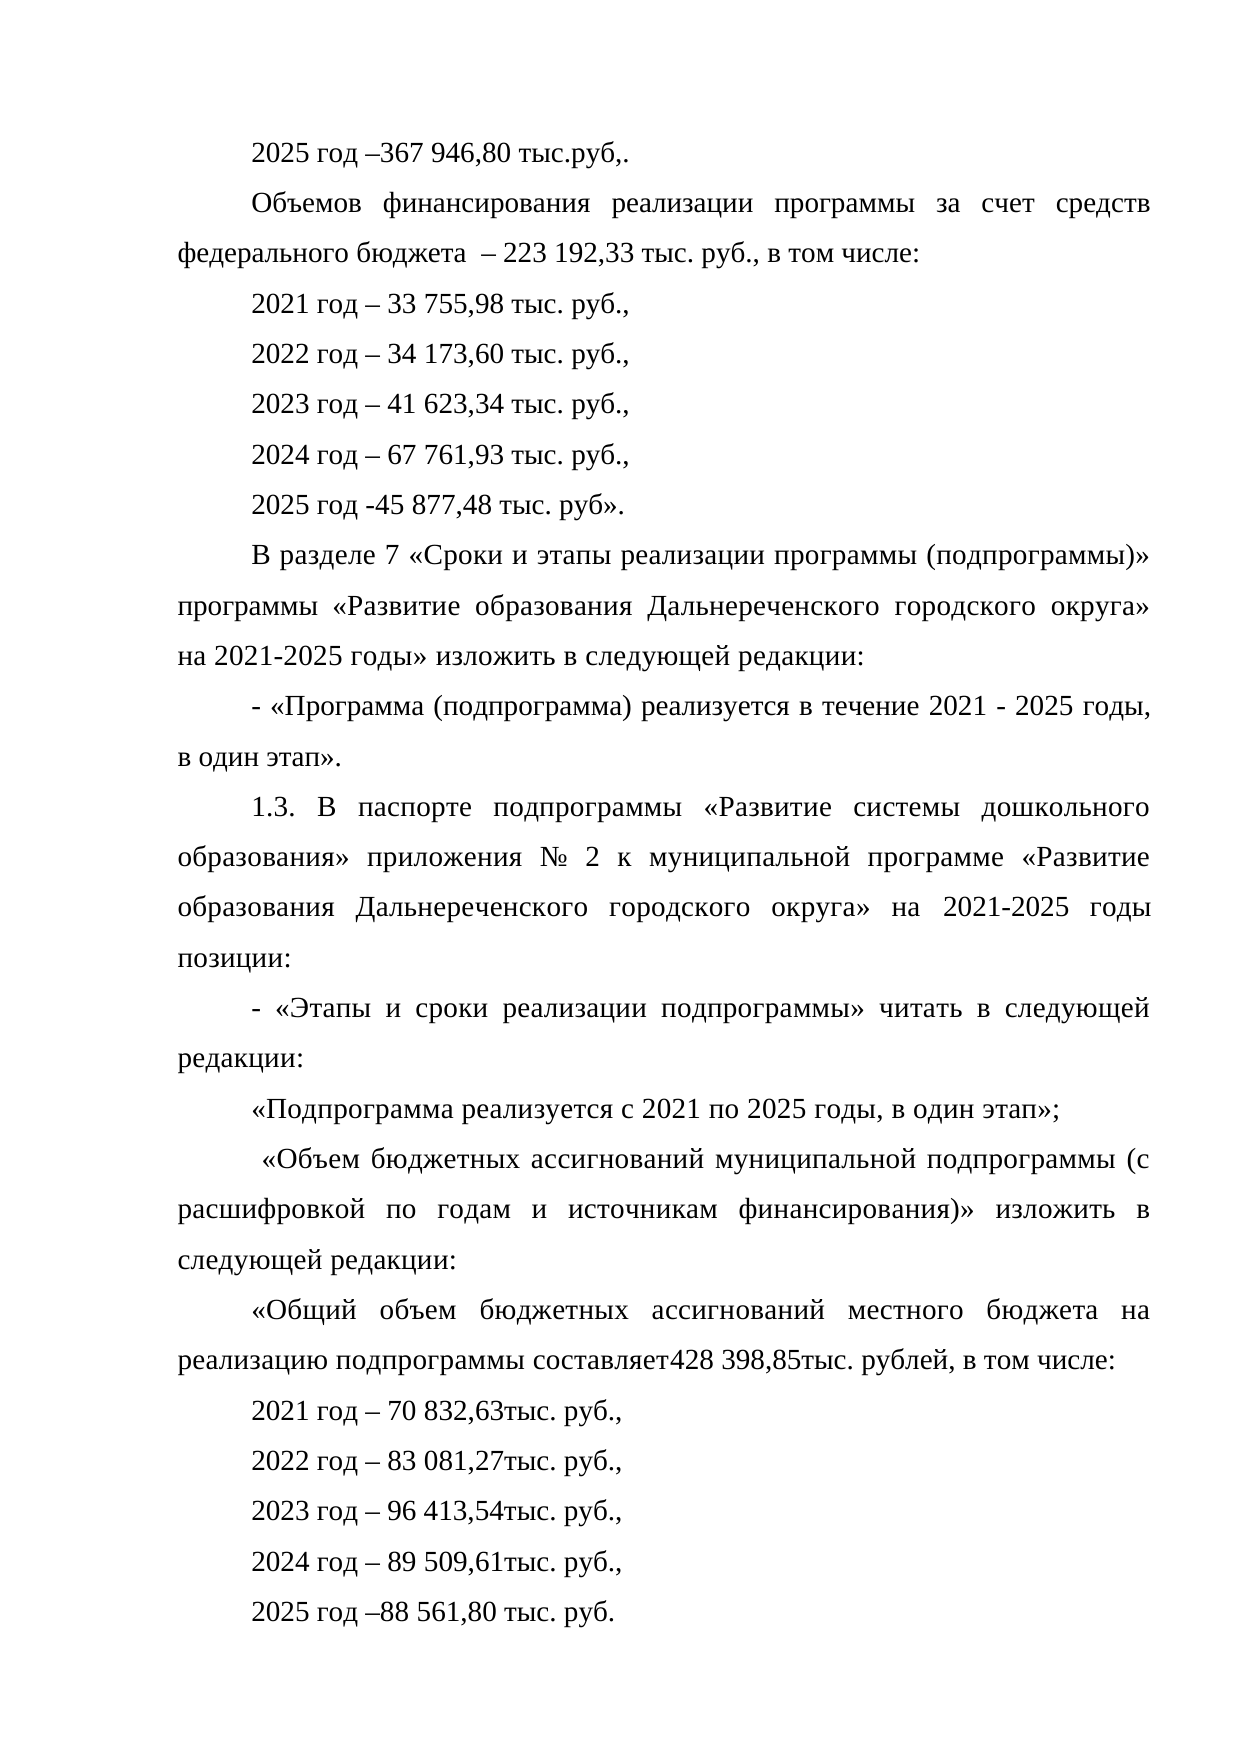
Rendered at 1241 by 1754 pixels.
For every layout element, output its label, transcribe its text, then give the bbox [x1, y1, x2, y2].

text 2023 год – 41 623,34 тыс. руб., [177, 386, 1152, 420]
text 2025 год -45 877,48 тыс. руб». [177, 487, 1152, 521]
text 2024 год – 67 761,93 тыс. руб., [177, 437, 1152, 470]
text 2021 год – 70 832,63тыс. руб., [177, 1393, 1152, 1426]
text Объемов финансирования реализации программы за счет средств федерального бюджета – 223 192,33 тыс. руб., в том числе: [177, 185, 1152, 269]
text 2025 год –88 561,80 тыс. руб. [177, 1594, 1152, 1627]
text В разделе 7 «Сроки и этапы реализации программы (подпрограммы)» программы «Развитие образования Дальнереченского городского округа» на 2021-2025 годы» изложить в следующей редакции: [177, 537, 1152, 672]
text 2022 год – 83 081,27тыс. руб., [177, 1443, 1152, 1477]
text 2023 год – 96 413,54тыс. руб., [177, 1493, 1152, 1527]
text «Объем бюджетных ассигнований муниципальной подпрограммы (с расшифровкой по годам и источникам финансирования)» изложить в следующей редакции: [177, 1141, 1152, 1275]
text 2024 год – 89 509,61тыс. руб., [177, 1544, 1152, 1577]
text 2021 год – 33 755,98 тыс. руб., [177, 286, 1152, 319]
text - «Этапы и сроки реализации подпрограммы» читать в следующей редакции: [177, 990, 1152, 1074]
text «Подпрограмма реализуется с 2021 по 2025 годы, в один этап»; [177, 1091, 1152, 1124]
text 2022 год – 34 173,60 тыс. руб., [177, 336, 1152, 370]
text 1.3. В паспорте подпрограммы «Развитие системы дошкольного образования» приложения № 2 к муниципальной программе «Развитие образования Дальнереченского городского округа» на 2021-2025 годы позиции: [177, 789, 1152, 973]
text «Общий объем бюджетных ассигнований местного бюджета на реализацию подпрограммы составляет428 398,85тыс. рублей, в том числе: [177, 1292, 1152, 1376]
text - «Программа (подпрограмма) реализуется в течение 2021 - 2025 годы, в один этап». [177, 688, 1152, 772]
text 2025 год –367 946,80 тыс.руб,. [177, 135, 1146, 168]
